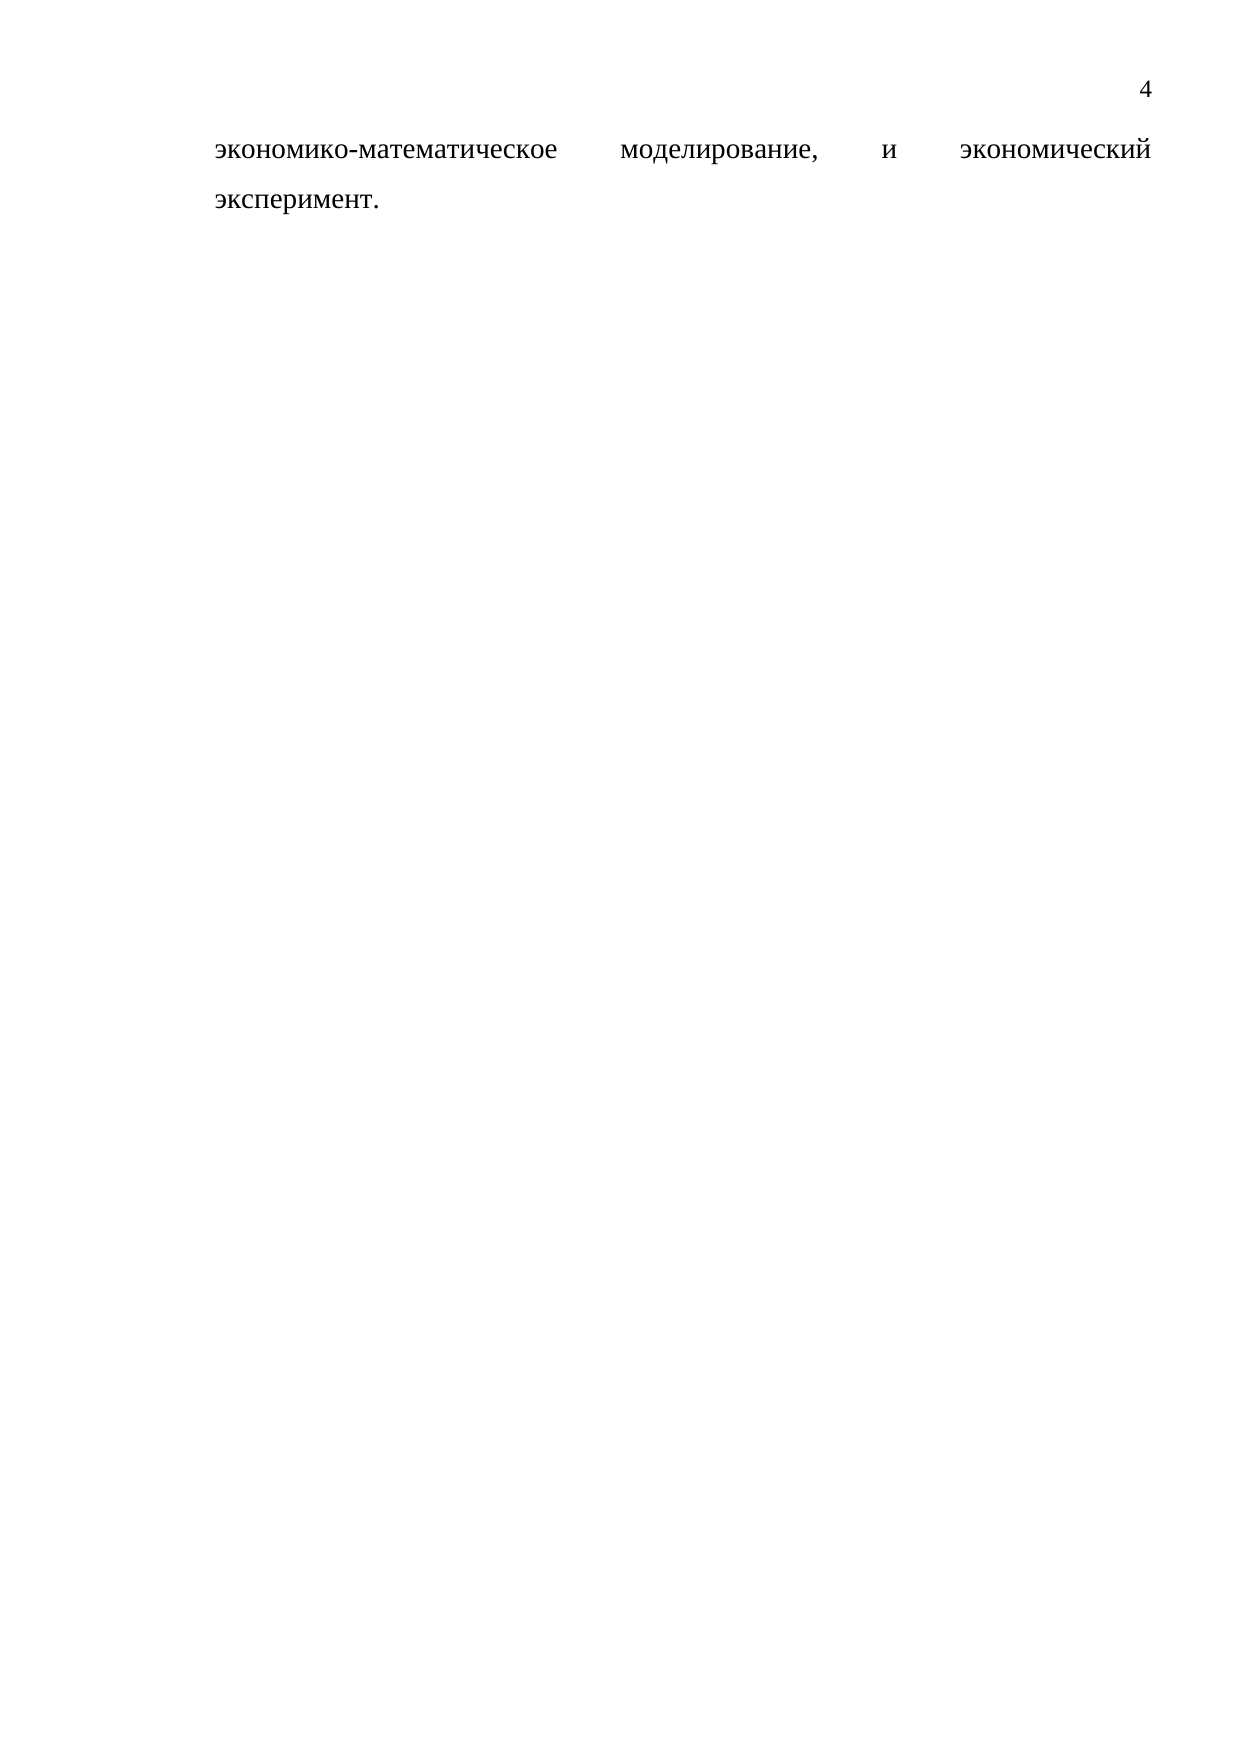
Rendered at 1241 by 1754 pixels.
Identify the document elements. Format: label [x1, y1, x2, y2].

text [214, 131, 1152, 215]
